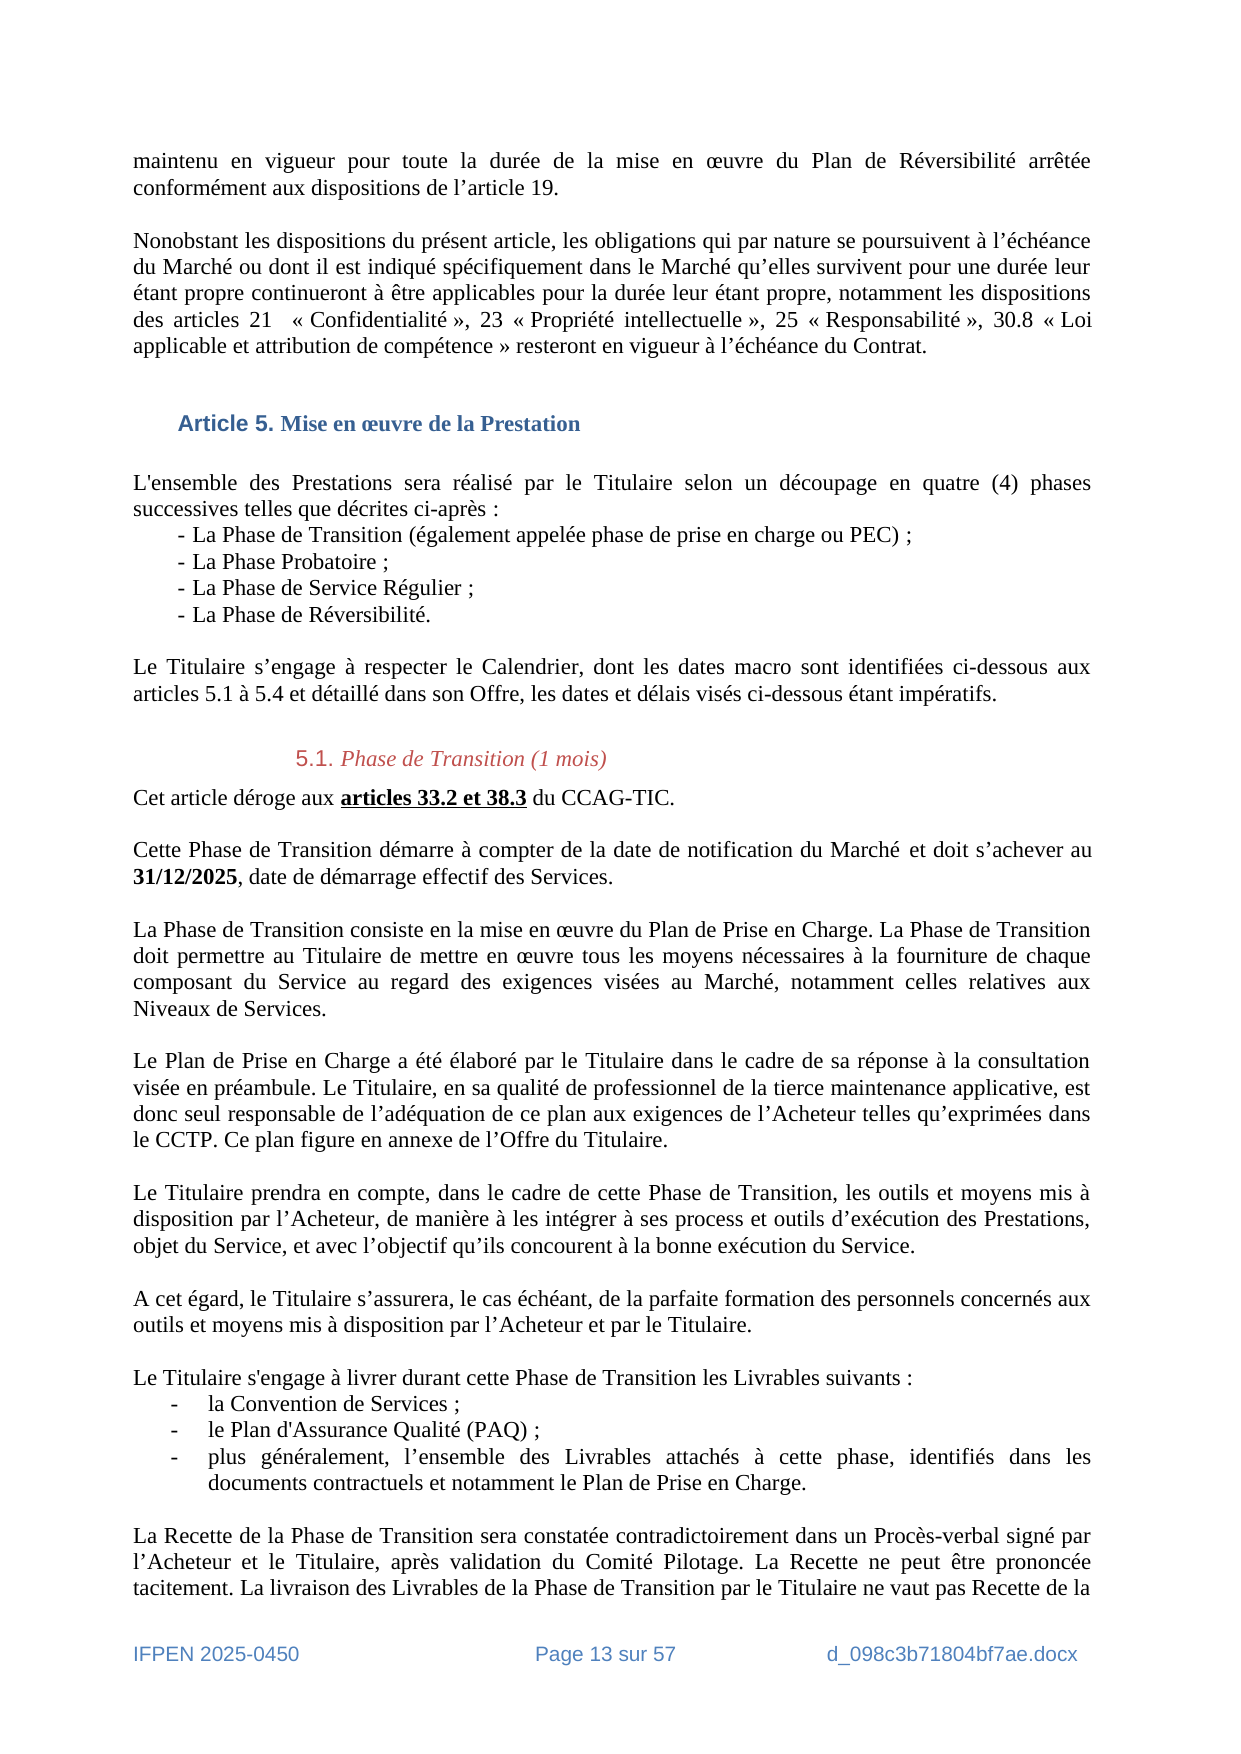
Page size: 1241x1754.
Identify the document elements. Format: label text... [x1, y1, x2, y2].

subtitle Phase de Transition (1 mois) [295, 745, 1093, 771]
text Nonobstant les dispositions du présent article, les obligations qui par nature se poursuivent à l’échéance du Marché ou dont il est indiqué spécifiquement dans le Marché qu’elles survivent pour une durée leur étant propre continueront à être applicables pour la durée leur étant propre, notamment les dispositions des articles 21 « Confidentialité », 23 « Propriété intellectuelle », 25 « Responsabilité », 30.8 « Loi applicable et attribution de compétence » resteront en vigueur à l’échéance du Contrat. [133, 227, 1093, 358]
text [133, 1522, 1093, 1601]
text Cet article déroge aux articles 33.2 et 38.3 du CCAG-TIC. [133, 784, 1093, 810]
list plus généralement, l’ensemble des Livrables attachés à cette phase, identifiés dans les documents contractuels et notamment le Plan de Prise en Charge. [170, 1443, 1093, 1495]
text Le Plan de Prise en Charge a été élaboré par le Titulaire dans le cadre de sa réponse à la consultation visée en préambule. Le Titulaire, en sa qualité de professionnel de la tierce maintenance applicative, est donc seul responsable de l’adéquation de ce plan aux exigences de l’Acheteur telles qu’exprimées dans le CCTP. Ce plan figure en annexe de l’Offre du Titulaire. [133, 1047, 1093, 1153]
list la Convention de Services ; [170, 1390, 1093, 1416]
text Le Titulaire prendra en compte, dans le cadre de cette Phase de Transition, les outils et moyens mis à disposition par l’Acheteur, de manière à les intégrer à ses process et outils d’exécution des Prestations, objet du Service, et avec l’objectif qu’ils concourent à la bonne exécution du Service. [133, 1179, 1093, 1258]
list La Phase Probatoire ; [177, 548, 1093, 574]
list La Phase de Service Régulier ; [177, 574, 1093, 601]
text Le Titulaire s’engage à respecter le Calendrier, dont les dates macro sont identifiées ci-dessous aux articles 5.1 à 5.4 et détaillé dans son Offre, les dates et délais visés ci-dessous étant impératifs. [133, 653, 1093, 706]
list La Phase de Réversibilité. [177, 601, 1093, 627]
list le Plan d'Assurance Qualité (PAQ) ; [170, 1416, 1093, 1443]
text La Phase de Transition consiste en la mise en œuvre du Plan de Prise en Charge. La Phase de Transition doit permettre au Titulaire de mettre en œuvre tous les moyens nécessaires à la fourniture de chaque composant du Service au regard des exigences visées au Marché, notamment celles relatives aux Niveaux de Services. [133, 916, 1093, 1021]
text L'ensemble des Prestations sera réalisé par le Titulaire selon un découpage en quatre (4) phases successives telles que décrites ci-après : [133, 469, 1093, 522]
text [133, 148, 1093, 200]
subtitle Mise en œuvre de la Prestation [177, 410, 1093, 436]
list La Phase de Transition (également appelée phase de prise en charge ou PEC) ; [177, 522, 1093, 548]
text Cette Phase de Transition démarre à compter de la date de notification du Marché et doit s’achever au 31/12/2025, date de démarrage effectif des Services. [133, 837, 1093, 889]
text A cet égard, le Titulaire s’assurera, le cas échéant, de la parfaite formation des personnels concernés aux outils et moyens mis à disposition par l’Acheteur et par le Titulaire. [133, 1284, 1093, 1337]
text Le Titulaire s'engage à livrer durant cette Phase de Transition les Livrables suivants : [133, 1364, 1093, 1390]
